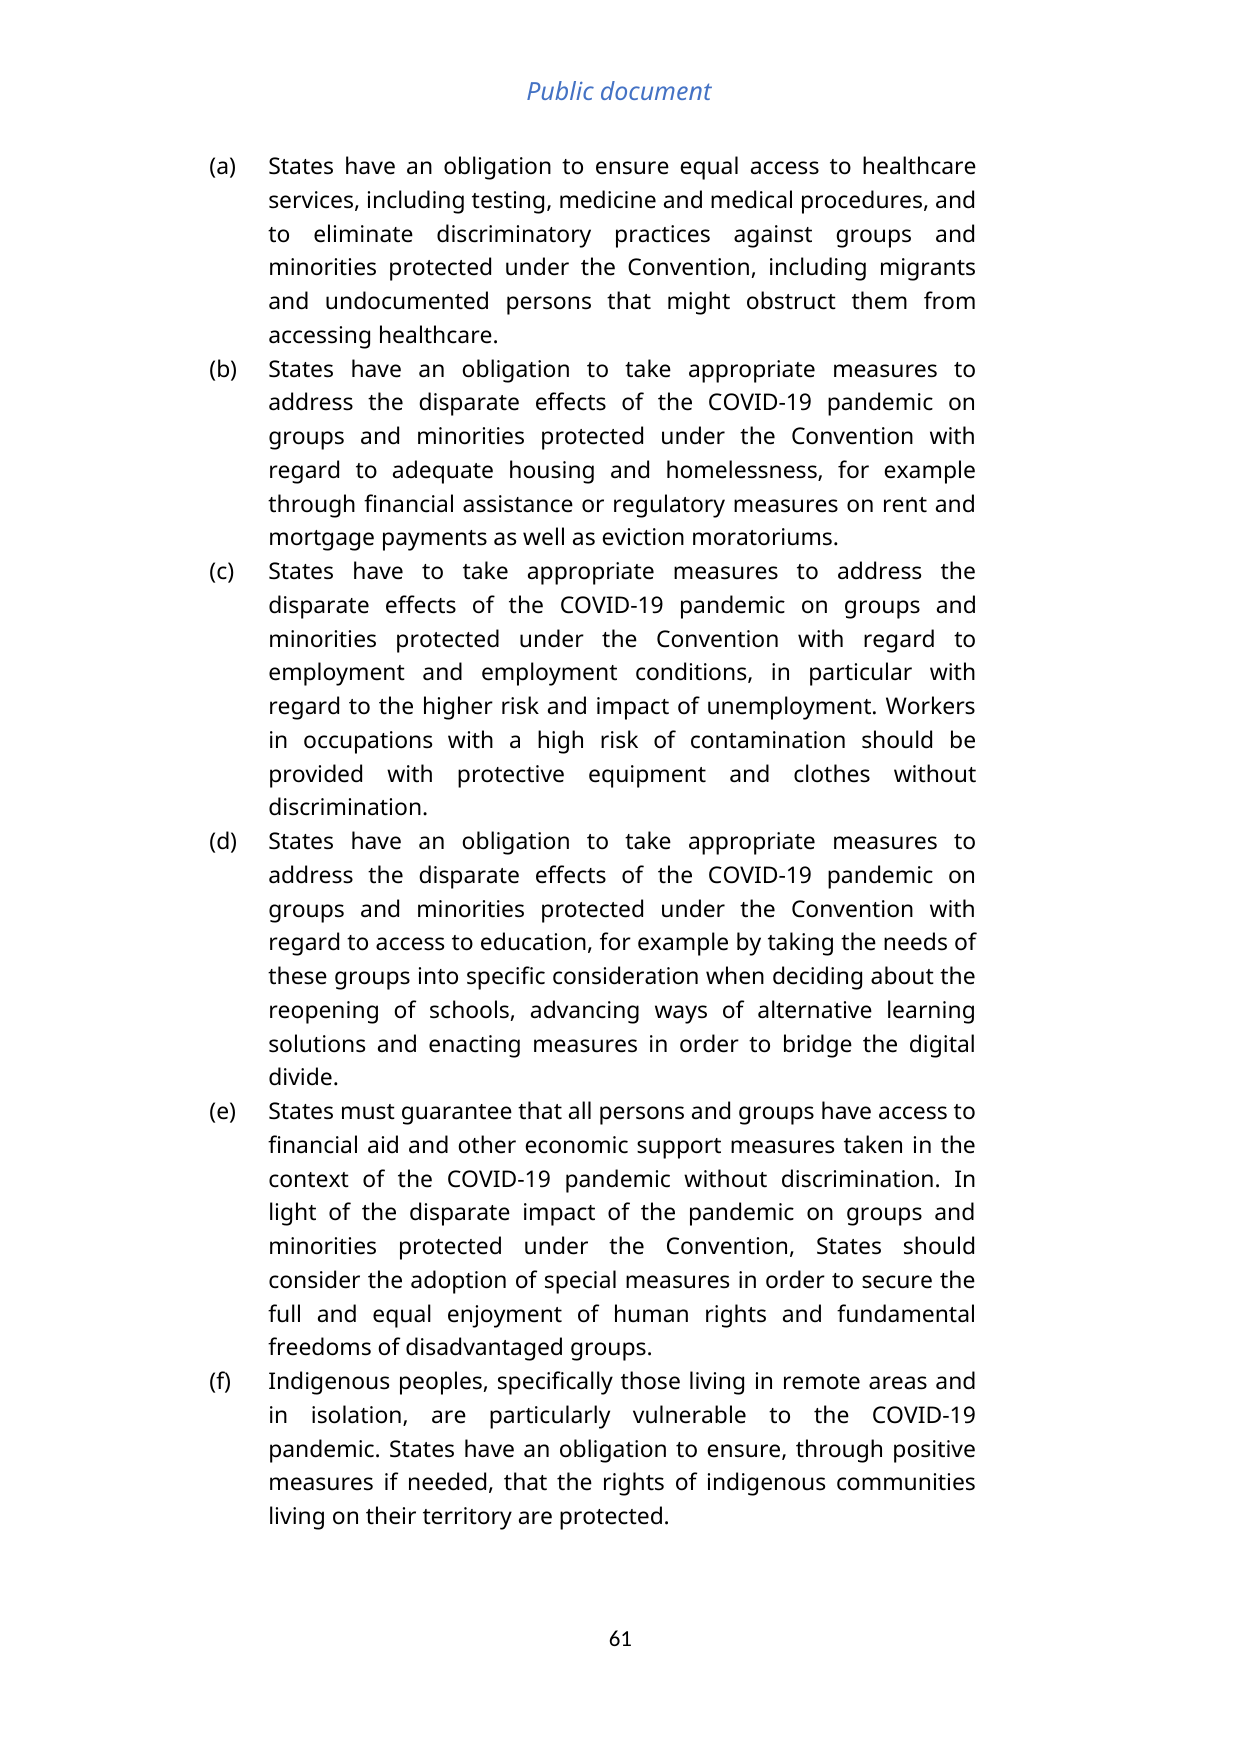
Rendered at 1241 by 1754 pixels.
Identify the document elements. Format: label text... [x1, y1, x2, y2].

list Indigenous peoples, specifically those living in remote areas and in isolation, are particularly vulnerable to the COVID-19 pandemic. States have an obligation to ensure, through positive measures if needed, that the rights of indigenous communities living on their territory are protected. [209, 1365, 977, 1531]
list States have an obligation to take appropriate measures to address the disparate effects of the COVID-19 pandemic on groups and minorities protected under the Convention with regard to access to education, for example by taking the needs of these groups into specific consideration when deciding about the reopening of schools, advancing ways of alternative learning solutions and enacting measures in order to bridge the digital divide. [209, 825, 977, 1092]
list States have an obligation to take appropriate measures to address the disparate effects of the COVID-19 pandemic on groups and minorities protected under the Convention with regard to adequate housing and homelessness, for example through financial assistance or regulatory measures on rent and mortgage payments as well as eviction moratoriums. [209, 352, 977, 552]
list States have an obligation to ensure equal access to healthcare services, including testing, medicine and medical procedures, and to eliminate discriminatory practices against groups and minorities protected under the Convention, including migrants and undocumented persons that might obstruct them from accessing healthcare. [209, 150, 977, 350]
list States must guarantee that all persons and groups have access to financial aid and other economic support measures taken in the context of the COVID-19 pandemic without discrimination. In light of the disparate impact of the pandemic on groups and minorities protected under the Convention, States should consider the adoption of special measures in order to secure the full and equal enjoyment of human rights and fundamental freedoms of disadvantaged groups. [209, 1095, 977, 1362]
list States have to take appropriate measures to address the disparate effects of the COVID-19 pandemic on groups and minorities protected under the Convention with regard to employment and employment conditions, in particular with regard to the higher risk and impact of unemployment. Workers in occupations with a high risk of contamination should be provided with protective equipment and clothes without discrimination. [209, 555, 977, 822]
